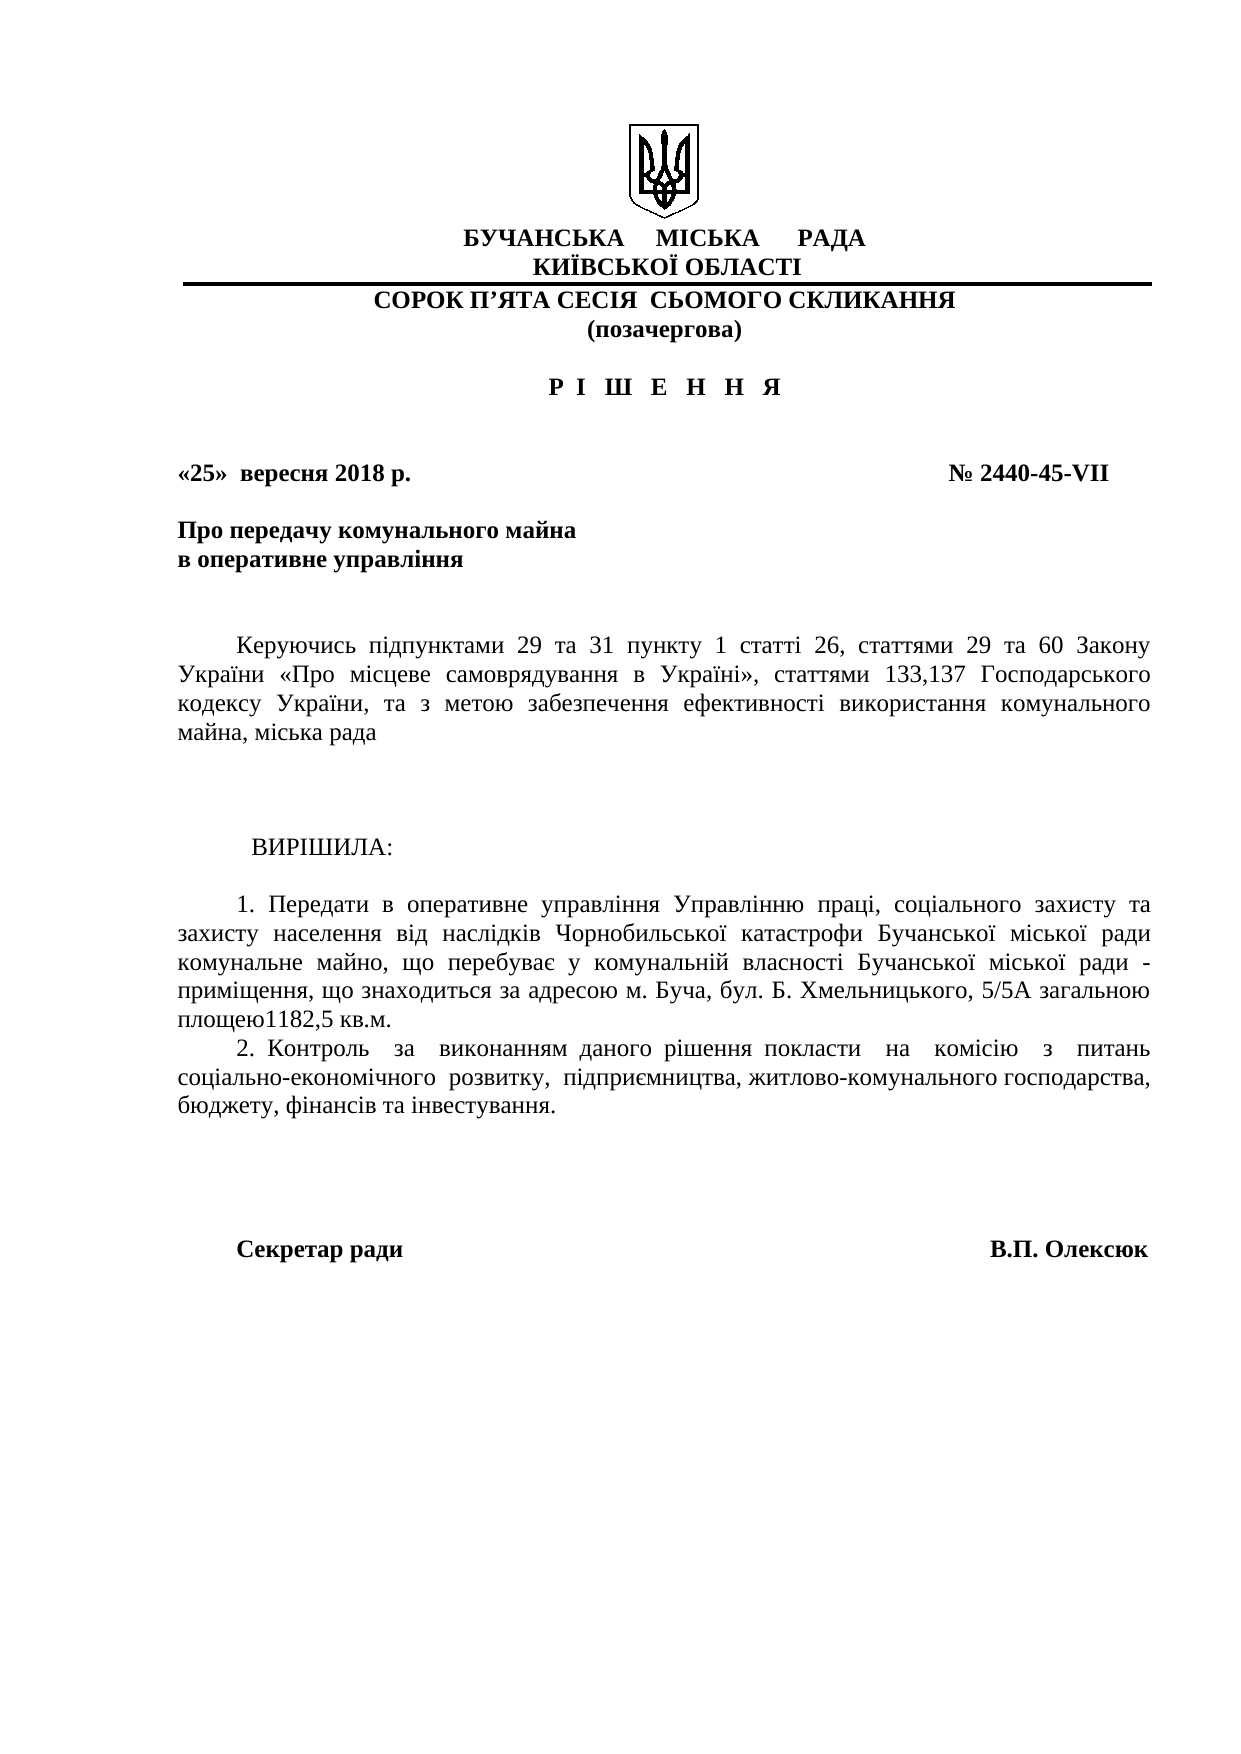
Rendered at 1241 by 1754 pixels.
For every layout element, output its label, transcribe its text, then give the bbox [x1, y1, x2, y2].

text в оперативне управління [177, 544, 1152, 573]
text СОРОК П’ЯТА СЕСІЯ СЬОМОГО СКЛИКАННЯ [177, 286, 1152, 314]
text Керуючись підпунктами 29 та 31 пункту 1 статті 26, статтями 29 та 60 Закону України «Про місцеве самоврядування в Україні», статтями 133,137 Господарського кодексу України, та з метою забезпечення ефективності використання комунального майна, міська рада [177, 631, 1152, 746]
text 2. Контроль за виконанням даного рішення покласти на комісію з питань соціально-економічного розвитку, підприємництва, житлово-комунального господарства, бюджету, фінансів та інвестування. [177, 1033, 1152, 1119]
text ВИРІШИЛА: [177, 832, 1152, 861]
text Р І Ш Е Н Н Я [177, 372, 1152, 401]
text 1. Передати в оперативне управління Управлінню праці, соціального захисту та захисту населення від наслідків Чорнобильської катастрофи Бучанської міської ради комунальне майно, що перебуває у комунальній власності Бучанської міської ради - приміщення, що знаходиться за адресою м. Буча, бул. Б. Хмельницького, 5/5А загальною площею1182,5 кв.м. [177, 889, 1152, 1033]
text Про передачу комунального майна [177, 516, 1152, 544]
text КИЇВСЬКОЇ ОБЛАСТІ [183, 252, 1152, 282]
text (позачергова) [177, 314, 1152, 343]
text Секретар ради В.П. Олексюк [177, 1234, 1152, 1263]
text «25» вересня 2018 р. № 2440-45-VII [177, 458, 1152, 487]
text БУЧАНСЬКА МІСЬКА РАДА [177, 223, 1152, 252]
